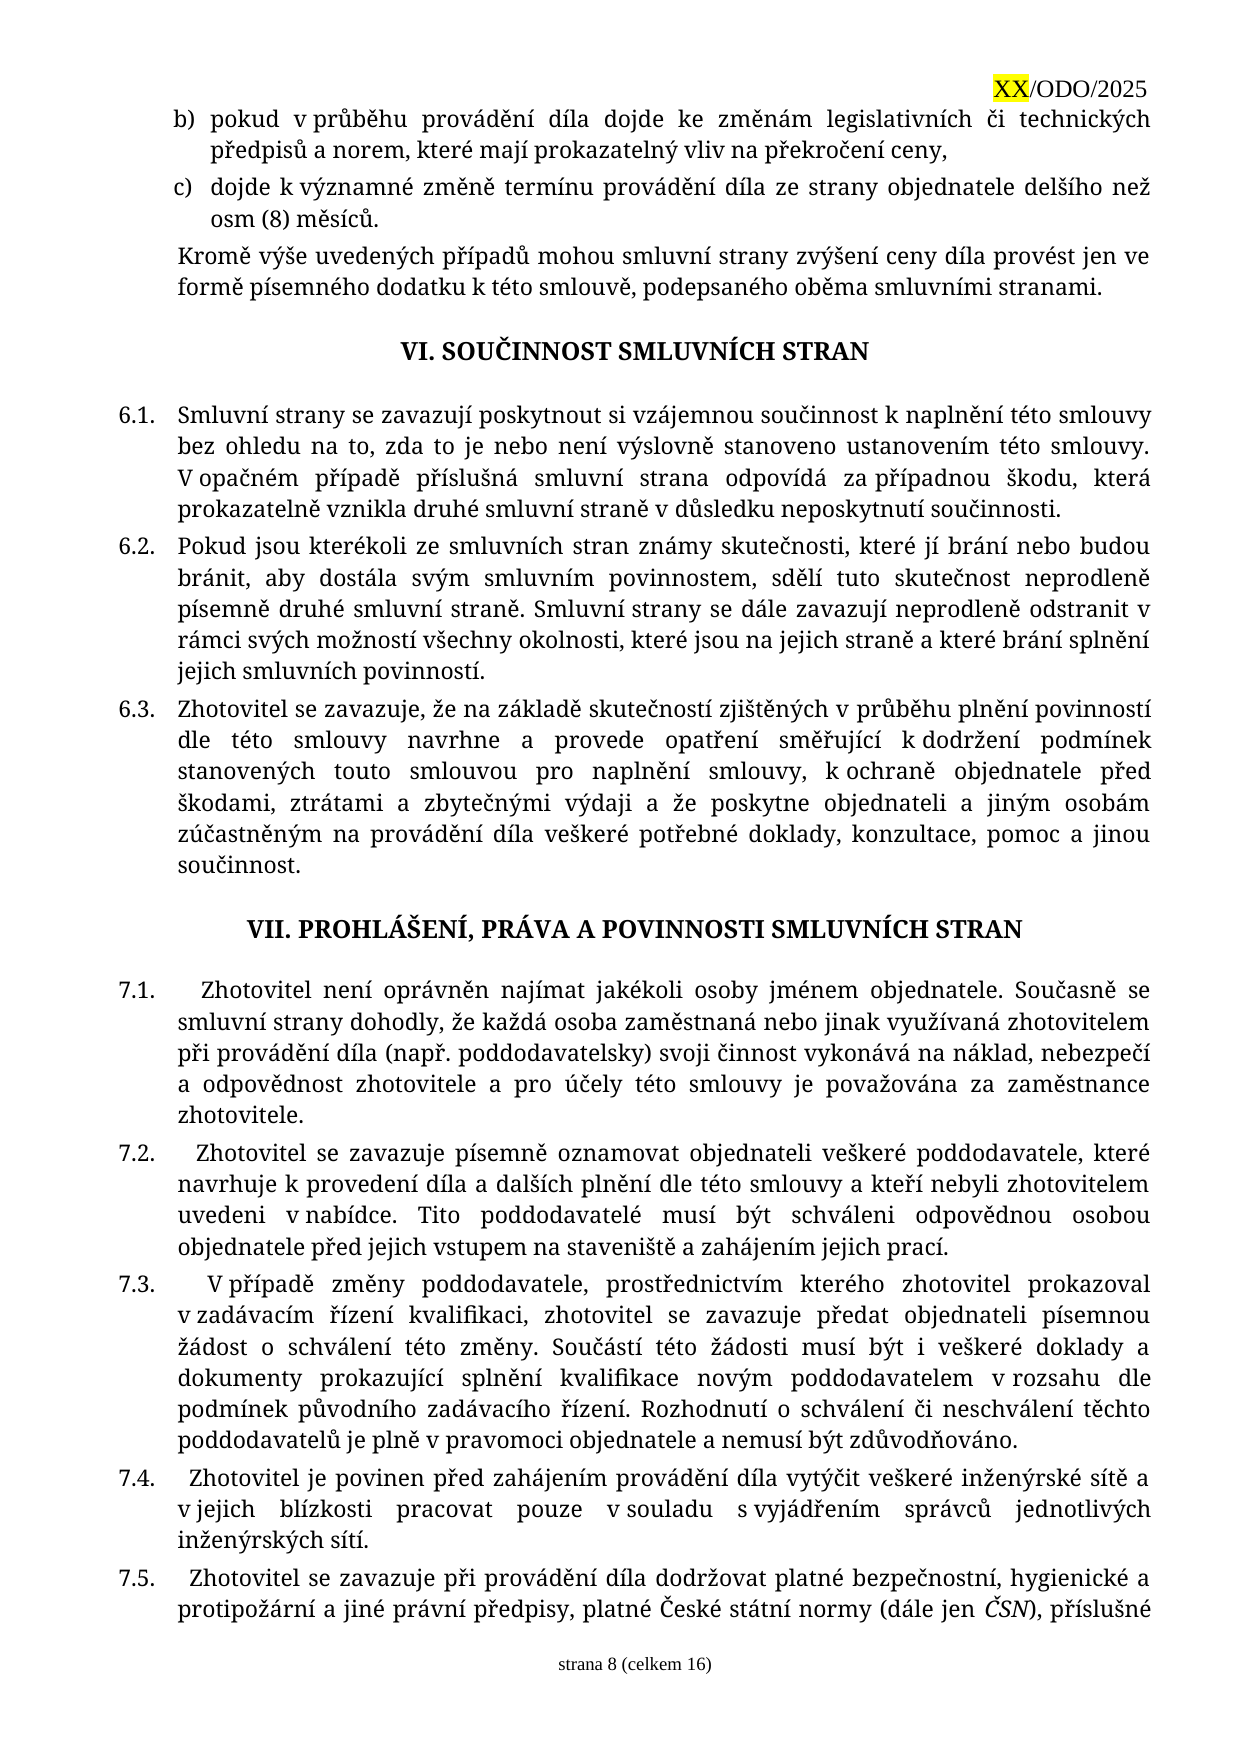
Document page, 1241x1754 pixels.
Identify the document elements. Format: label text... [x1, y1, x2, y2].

subtitle VII. PROHLÁŠENÍ, PRÁVA A POVINNOSTI SMLUVNÍCH STRAN [118, 912, 1152, 946]
list pokud v průběhu provádění díla dojde ke změnám legislativních či technických předpisů a norem, které mají prokazatelný vliv na překročení ceny, [173, 102, 1152, 165]
list Smluvní strany se zavazují poskytnout si vzájemnou součinnost k naplnění této smlouvy bez ohledu na to, zda to je nebo není výslovně stanoveno ustanovením této smlouvy. V opačném případě příslušná smluvní strana odpovídá za případnou škodu, která prokazatelně vznikla druhé smluvní straně v důsledku neposkytnutí součinnosti. [118, 399, 1152, 524]
list V případě změny poddodavatele, prostřednictvím kterého zhotovitel prokazoval v zadávacím řízení kvalifikaci, zhotovitel se zavazuje předat objednateli písemnou žádost o schválení této změny. Součástí této žádosti musí být i veškeré doklady a dokumenty prokazující splnění kvalifikace novým poddodavatelem v rozsahu dle podmínek původního zadávacího řízení. Rozhodnutí o schválení či neschválení těchto poddodavatelů je plně v pravomoci objednatele a nemusí být zdůvodňováno. [118, 1268, 1152, 1456]
list Pokud jsou kterékoli ze smluvních stran známy skutečnosti, které jí brání nebo budou bránit, aby dostála svým smluvním povinnostem, sdělí tuto skutečnost neprodleně písemně druhé smluvní straně. Smluvní strany se dále zavazují neprodleně odstranit v rámci svých možností všechny okolnosti, které jsou na jejich straně a které brání splnění jejich smluvních povinností. [118, 530, 1152, 687]
list Zhotovitel se zavazuje, že na základě skutečností zjištěných v průběhu plnění povinností dle této smlouvy navrhne a provede opatření směřující k dodržení podmínek stanovených touto smlouvou pro naplnění smlouvy, k ochraně objednatele před škodami, ztrátami a zbytečnými výdaji a že poskytne objednateli a jiným osobám zúčastněným na provádění díla veškeré potřebné doklady, konzultace, pomoc a jinou součinnost. [118, 693, 1152, 880]
list Zhotovitel je povinen před zahájením provádění díla vytýčit veškeré inženýrské sítě a v jejich blízkosti pracovat pouze v souladu s vyjádřením správců jednotlivých inženýrských sítí. [118, 1462, 1152, 1556]
text Kromě výše uvedených případů mohou smluvní strany zvýšení ceny díla provést jen ve formě písemného dodatku k této smlouvě, podepsaného oběma smluvními stranami. [177, 240, 1152, 302]
list Zhotovitel se zavazuje písemně oznamovat objednateli veškeré poddodavatele, které navrhuje k provedení díla a dalších plnění dle této smlouvy a kteří nebyli zhotovitelem uvedeni v nabídce. Tito poddodavatelé musí být schváleni odpovědnou osobou objednatele před jejich vstupem na staveniště a zahájením jejich prací. [118, 1137, 1152, 1262]
text VI. SOUČINNOST SMLUVNÍCH STRAN [118, 334, 1152, 368]
list Zhotovitel není oprávněn najímat jakékoli osoby jménem objednatele. Současně se smluvní strany dohodly, že každá osoba zaměstnaná nebo jinak využívaná zhotovitelem při provádění díla (např. poddodavatelsky) svoji činnost vykonává na náklad, nebezpečí a odpovědnost zhotovitele a pro účely této smlouvy je považována za zaměstnance zhotovitele. [118, 974, 1152, 1131]
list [118, 1562, 1152, 1624]
list dojde k významné změně termínu provádění díla ze strany objednatele delšího než osm (8) měsíců. [173, 171, 1152, 234]
